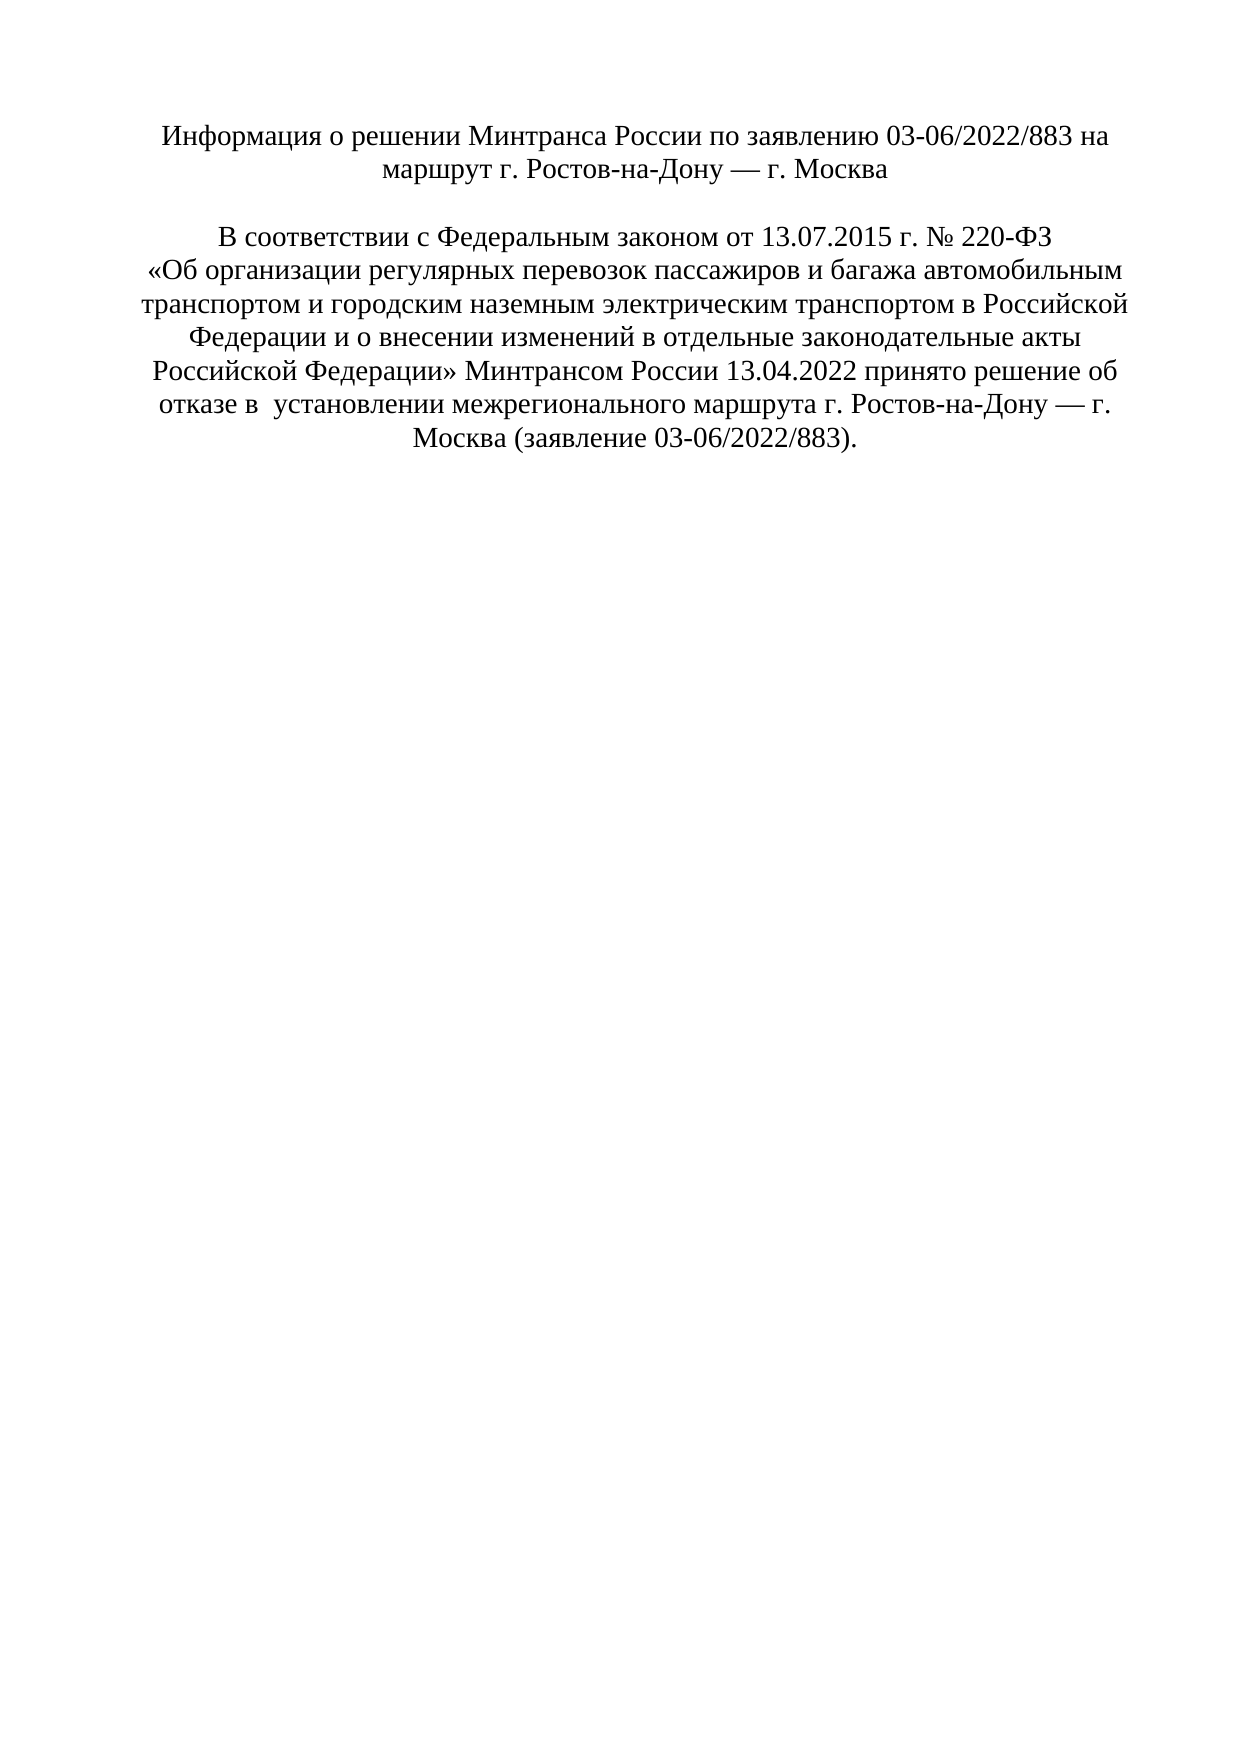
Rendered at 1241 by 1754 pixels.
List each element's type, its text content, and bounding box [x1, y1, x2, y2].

text В соответствии с Федеральным законом от 13.07.2015 г. № 220-ФЗ «Об организации регулярных перевозок пассажиров и багажа автомобильным транспортом и городским наземным электрическим транспортом в Российской Федерации и о внесении изменений в отдельные законодательные акты Российской Федерации» Минтрансом России 13.04.2022 принято решение об отказе в установлении межрегионального маршрута г. Ростов-на-Дону — г. Москва (заявление 03-06/2022/883). [118, 219, 1152, 453]
text Информация о решении Минтранса России по заявлению 03-06/2022/883 на маршрут г. Ростов-на-Дону — г. Москва [118, 118, 1152, 185]
